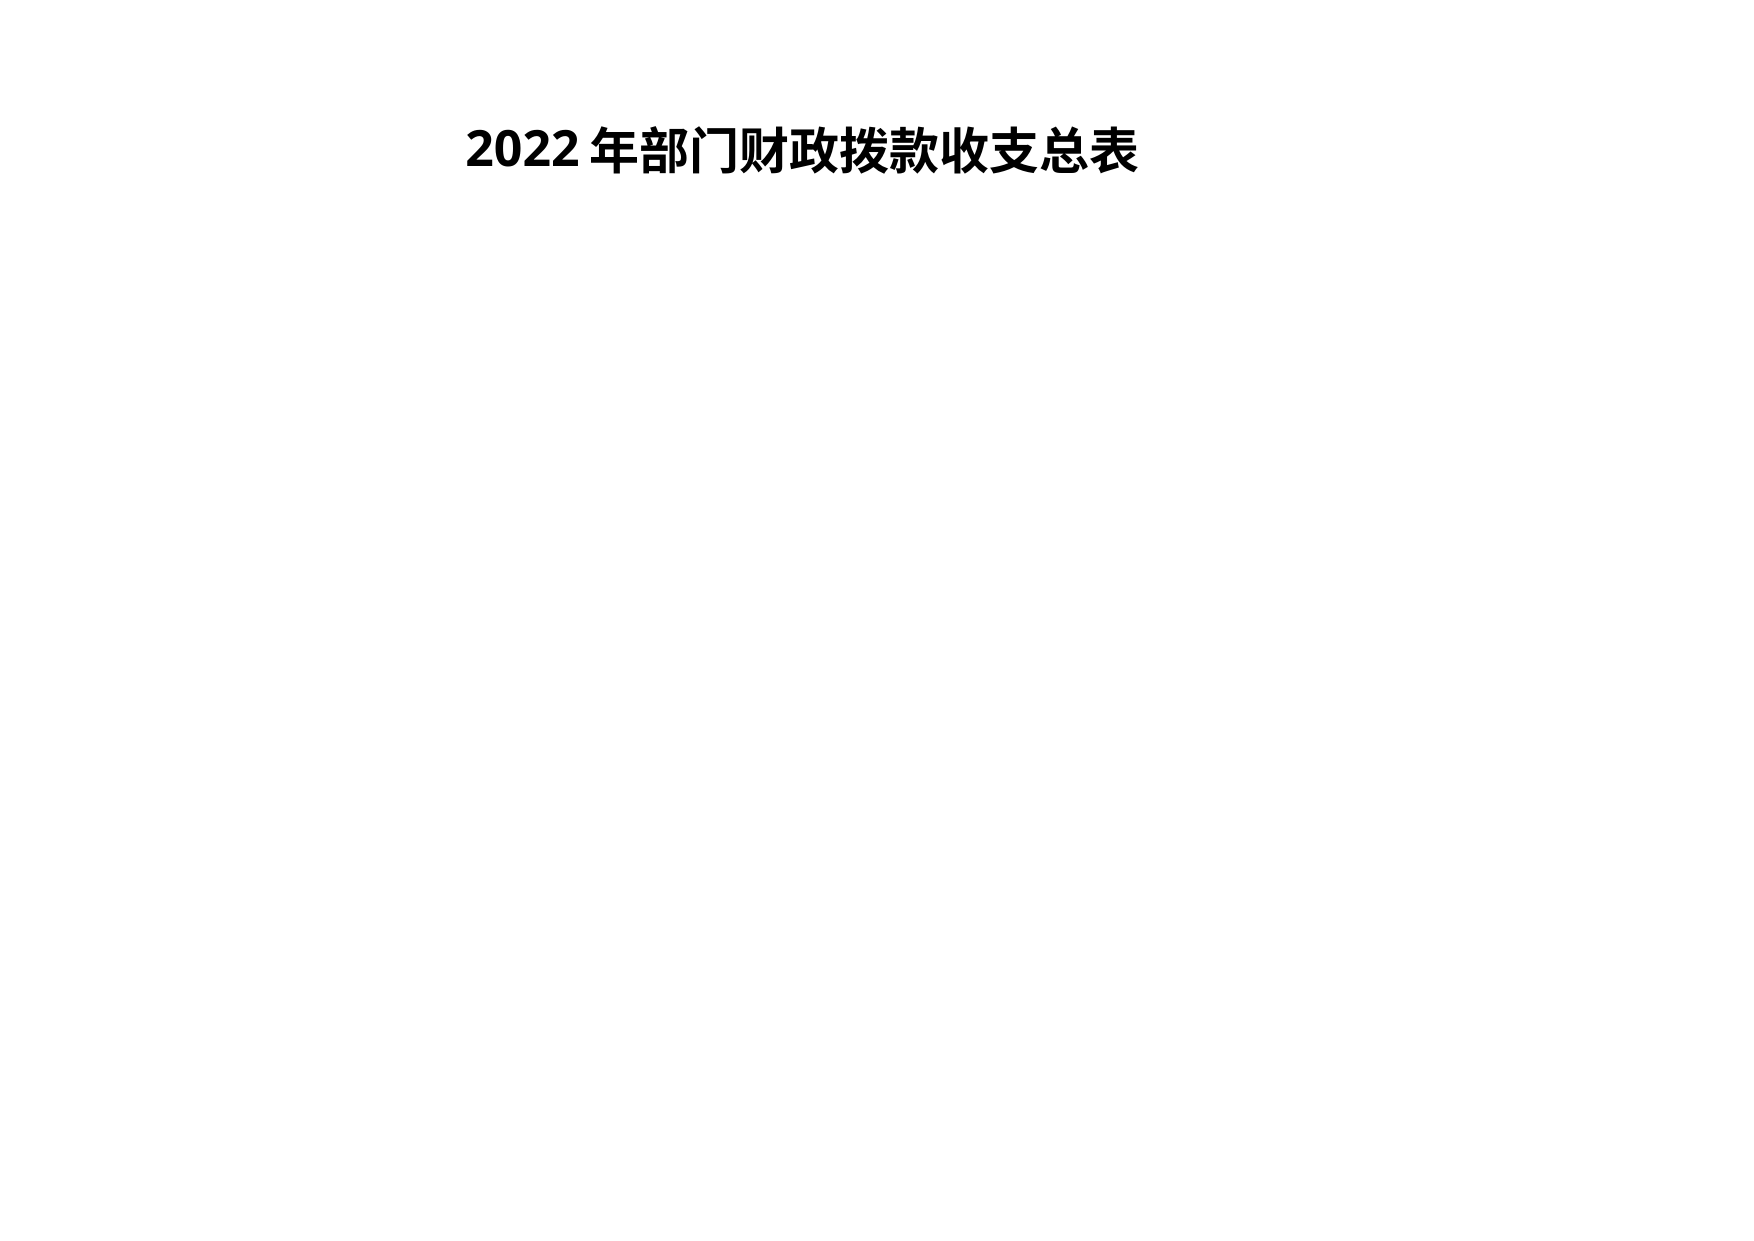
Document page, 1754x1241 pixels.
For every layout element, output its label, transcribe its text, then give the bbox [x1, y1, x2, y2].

table_header 2022年部门财政拨款收支总表 [58, 97, 1547, 198]
